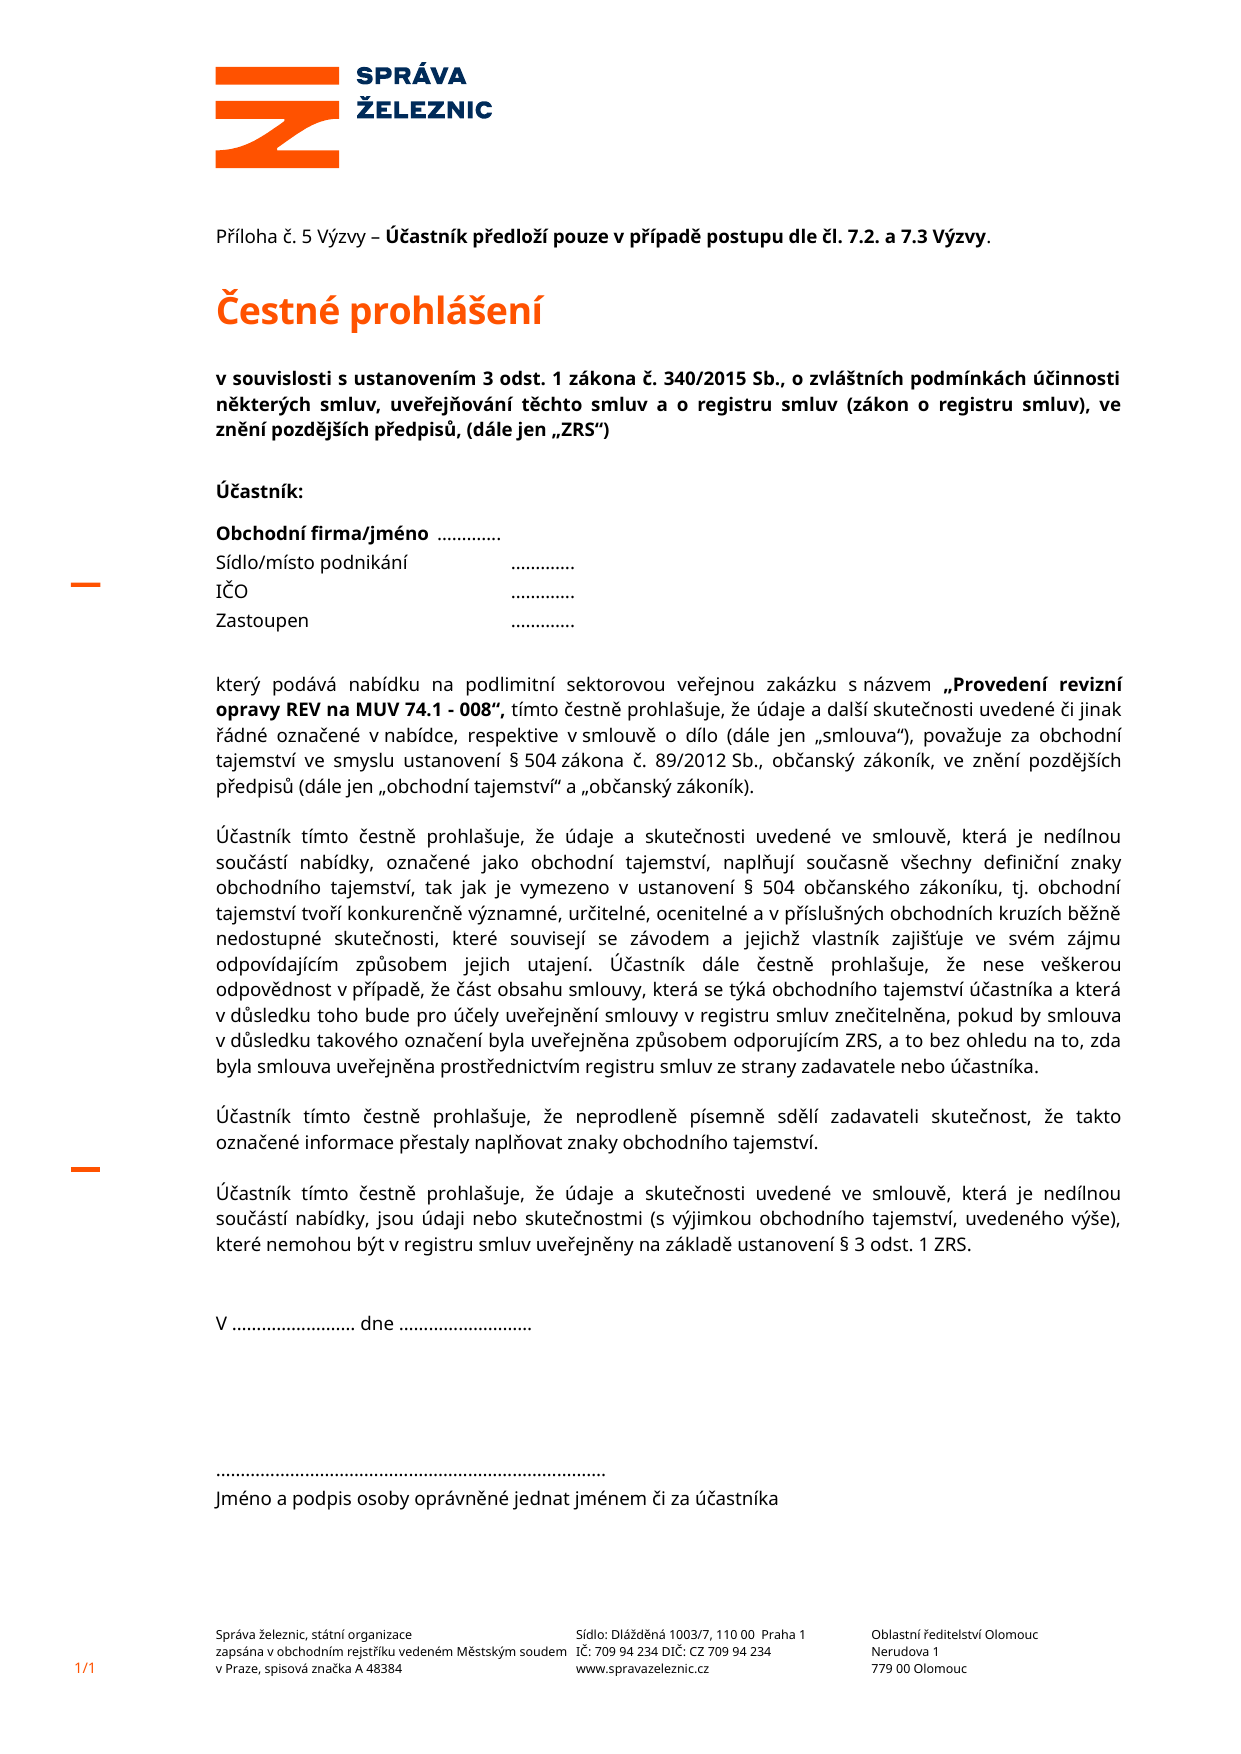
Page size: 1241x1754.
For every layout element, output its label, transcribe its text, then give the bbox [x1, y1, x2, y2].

text Obchodní firma/jméno …………. [216, 517, 1122, 546]
text Jméno a podpis osoby oprávněné jednat jménem či za účastníka [216, 1482, 1121, 1511]
text Zastoupen …………. [216, 604, 1122, 633]
subtitle Čestné prohlášení [216, 284, 1122, 335]
text Účastník tímto čestně prohlašuje, že údaje a skutečnosti uvedené ve smlouvě, která je nedílnou součástí nabídky, jsou údaji nebo skutečnostmi (s výjimkou obchodního tajemství, uvedeného výše), které nemohou být v registru smluv uveřejněny na základě ustanovení § 3 odst. 1 ZRS. [216, 1180, 1122, 1256]
text IČO …………. [216, 575, 1122, 604]
text V ………………….… dne ……………………… [216, 1307, 1121, 1336]
text který podává nabídku na podlimitní sektorovou veřejnou zakázku s názvem „Provedení revizní opravy REV na MUV 74.1 - 008“, tímto čestně prohlašuje, že údaje a další skutečnosti uvedené či jinak řádné označené v nabídce, respektive v smlouvě o dílo (dále jen „smlouva“), považuje za obchodní tajemství ve smyslu ustanovení § 504 zákona č. 89/2012 Sb., občanský zákoník, ve znění pozdějších předpisů (dále jen „obchodní tajemství“ a „občanský zákoník). [216, 671, 1122, 799]
text Příloha č. 5 Výzvy – Účastník předloží pouze v případě postupu dle čl. 7.2. a 7.3 Výzvy. [216, 223, 1122, 248]
text ……………………………………………………………………. [216, 1453, 1121, 1482]
text Sídlo/místo podnikání …………. [216, 546, 1122, 575]
text Účastník tímto čestně prohlašuje, že údaje a skutečnosti uvedené ve smlouvě, která je nedílnou součástí nabídky, označené jako obchodní tajemství, naplňují současně všechny definiční znaky obchodního tajemství, tak jak je vymezeno v ustanovení § 504 občanského zákoníku, tj. obchodní tajemství tvoří konkurenčně významné, určitelné, ocenitelné a v příslušných obchodních kruzích běžně nedostupné skutečnosti, které souvisejí se závodem a jejichž vlastník zajišťuje ve svém zájmu odpovídajícím způsobem jejich utajení. Účastník dále čestně prohlašuje, že nese veškerou odpovědnost v případě, že část obsahu smlouvy, která se týká obchodního tajemství účastníka a která v důsledku toho bude pro účely uveřejnění smlouvy v registru smluv znečitelněna, pokud by smlouva v důsledku takového označení byla uveřejněna způsobem odporujícím ZRS, a to bez ohledu na to, zda byla smlouva uveřejněna prostřednictvím registru smluv ze strany zadavatele nebo účastníka. [216, 824, 1122, 1079]
text Účastník tímto čestně prohlašuje, že neprodleně písemně sdělí zadavateli skutečnost, že takto označené informace přestaly naplňovat znaky obchodního tajemství. [216, 1104, 1122, 1155]
text Účastník: [216, 474, 1122, 505]
text v souvislosti s ustanovením 3 odst. 1 zákona č. 340/2015 Sb., o zvláštních podmínkách účinnosti některých smluv, uveřejňování těchto smluv a o registru smluv (zákon o registru smluv), ve znění pozdějších předpisů, (dále jen „ZRS“) [216, 365, 1122, 442]
